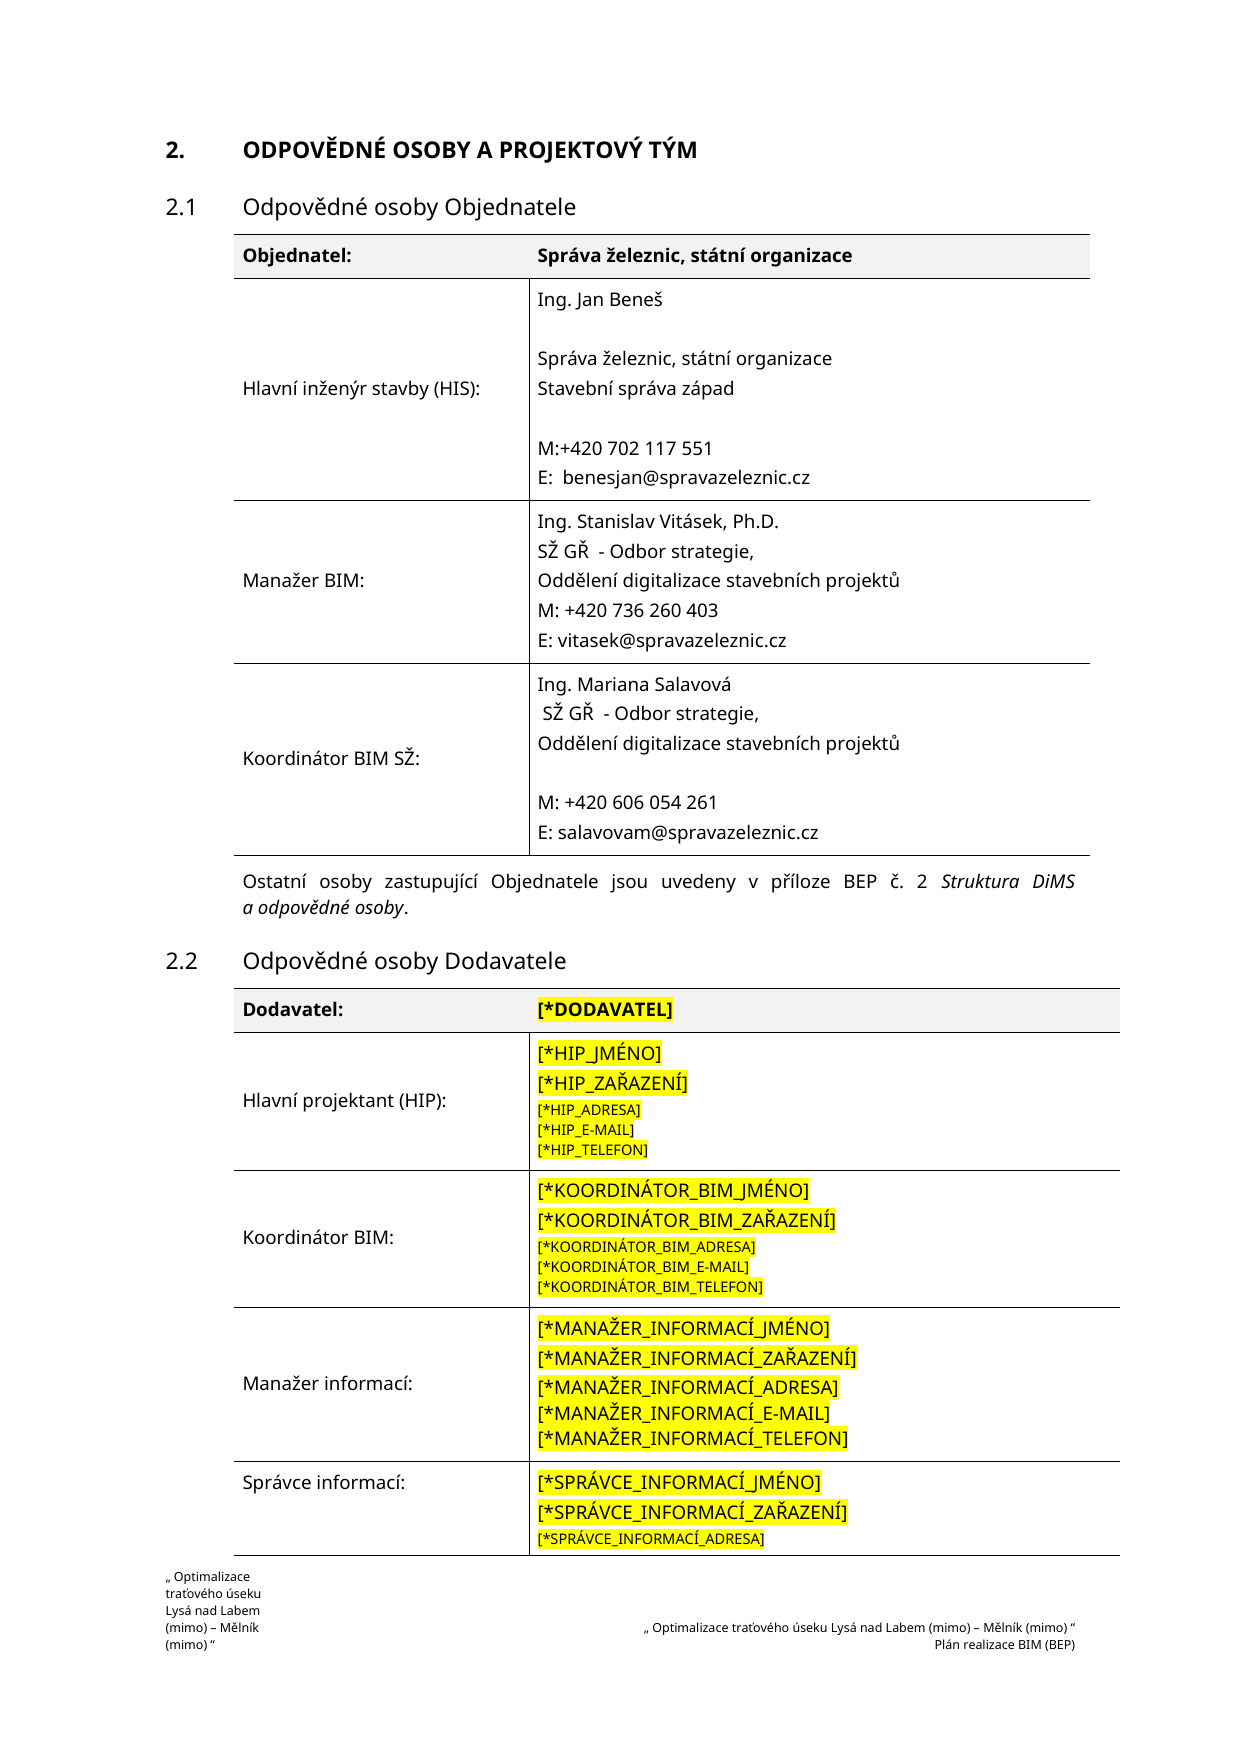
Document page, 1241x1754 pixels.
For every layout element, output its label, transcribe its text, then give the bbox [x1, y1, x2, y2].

table_cell Manažer BIM: [234, 501, 529, 663]
text Ostatní osoby zastupující Objednatele jsou uvedeny v příloze BEP č. 2 Struktura DiMS a odpovědné osoby. [242, 868, 1075, 919]
text Odpovědné osoby Objednatele [165, 191, 1075, 222]
table_cell Hlavní inženýr stavby (HIS): [234, 279, 529, 500]
table_cell Správce informací: [234, 1462, 529, 1555]
table_cell Ing. Jan Beneš Správa železnic, státní organizace Stavební správa západ M:+420 702 117 551 E: benesjan@spravazeleznic.cz [530, 279, 1090, 500]
table_cell Ing. Mariana Salavová SŽ GŘ - Odbor strategie, Oddělení digitalizace stavebních projektů M: +420 606 054 261 E: salavovam@spravazeleznic.cz [530, 664, 1090, 855]
table_cell [*KOORDINÁTOR_BIM_JMÉNO] [*KOORDINÁTOR_BIM_ZAŘAZENÍ] [*KOORDINÁTOR_BIM_ADRESA] [*KOORDINÁTOR_BIM_E-MAIL] [*KOORDINÁTOR_BIM_TELEFON] [530, 1171, 1120, 1307]
table_cell Koordinátor BIM SŽ: [234, 664, 529, 855]
table_header [*DODAVATEL] [529, 989, 1120, 1032]
table_header Dodavatel: [234, 989, 529, 1032]
table_header Správa železnic, státní organizace [529, 235, 1090, 278]
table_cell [530, 1462, 1120, 1555]
table_cell Ing. Stanislav Vitásek, Ph.D. SŽ GŘ - Odbor strategie, Oddělení digitalizace stavebních projektů M: +420 736 260 403 E: vitasek@spravazeleznic.cz [530, 501, 1090, 663]
text Odpovědné osoby a Projektový tým [165, 134, 1075, 166]
table_cell Koordinátor BIM: [234, 1171, 529, 1307]
table_cell Hlavní projektant (HIP): [234, 1033, 529, 1169]
table_cell [*HIP_JMÉNO] [*HIP_ZAŘAZENÍ] [*HIP_ADRESA] [*HIP_E-MAIL] [*HIP_TELEFON] [530, 1033, 1120, 1169]
table_cell [*MANAŽER_INFORMACÍ_JMÉNO] [*MANAŽER_INFORMACÍ_ZAŘAZENÍ] [*MANAŽER_INFORMACÍ_ADRESA] [*MANAŽER_INFORMACÍ_E-MAIL] [*MANAŽER_INFORMACÍ_TELEFON] [530, 1308, 1120, 1461]
table_header Objednatel: [234, 235, 529, 278]
text Odpovědné osoby Dodavatele [165, 944, 1075, 976]
table_cell Manažer informací: [234, 1308, 529, 1461]
